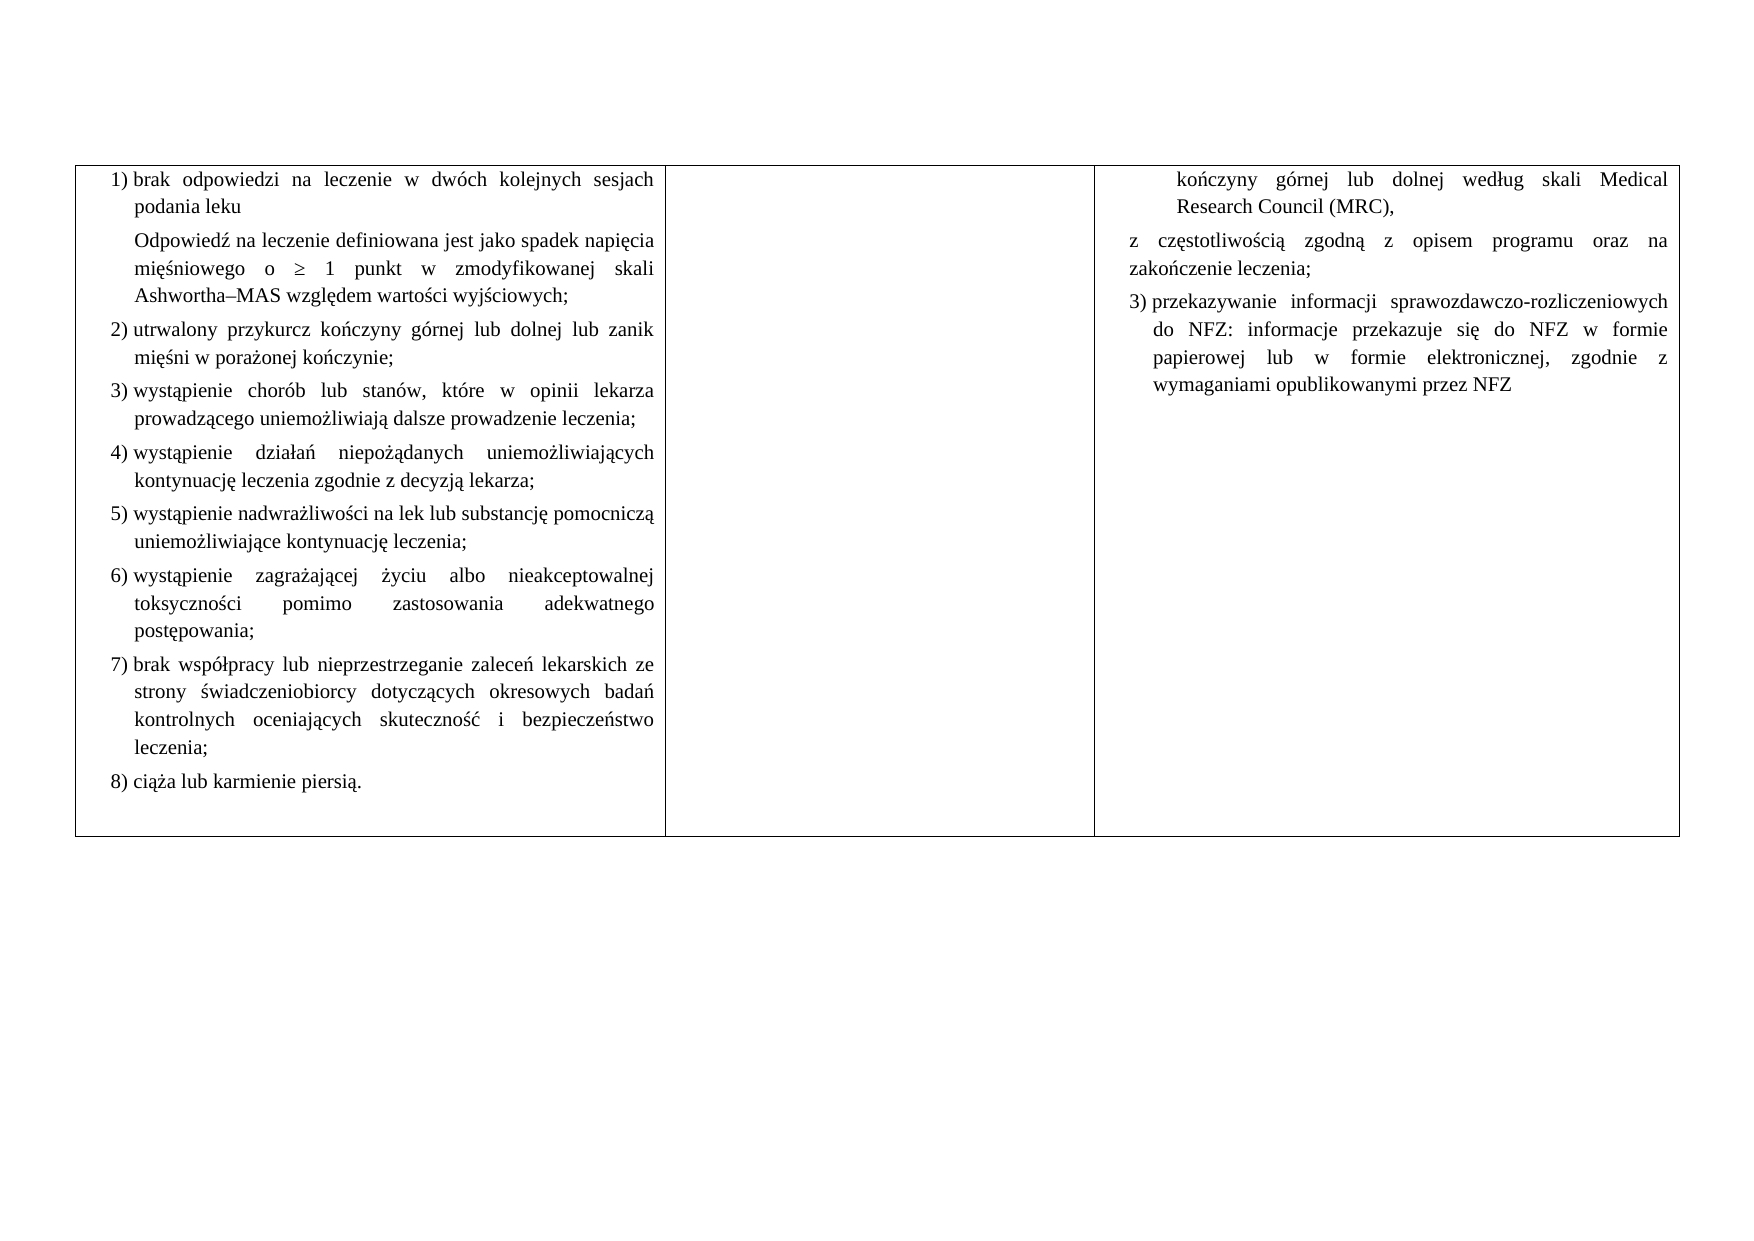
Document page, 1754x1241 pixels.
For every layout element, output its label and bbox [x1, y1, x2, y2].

table_cell [76, 166, 665, 836]
table_cell [1095, 166, 1679, 836]
table_cell [666, 166, 1094, 836]
